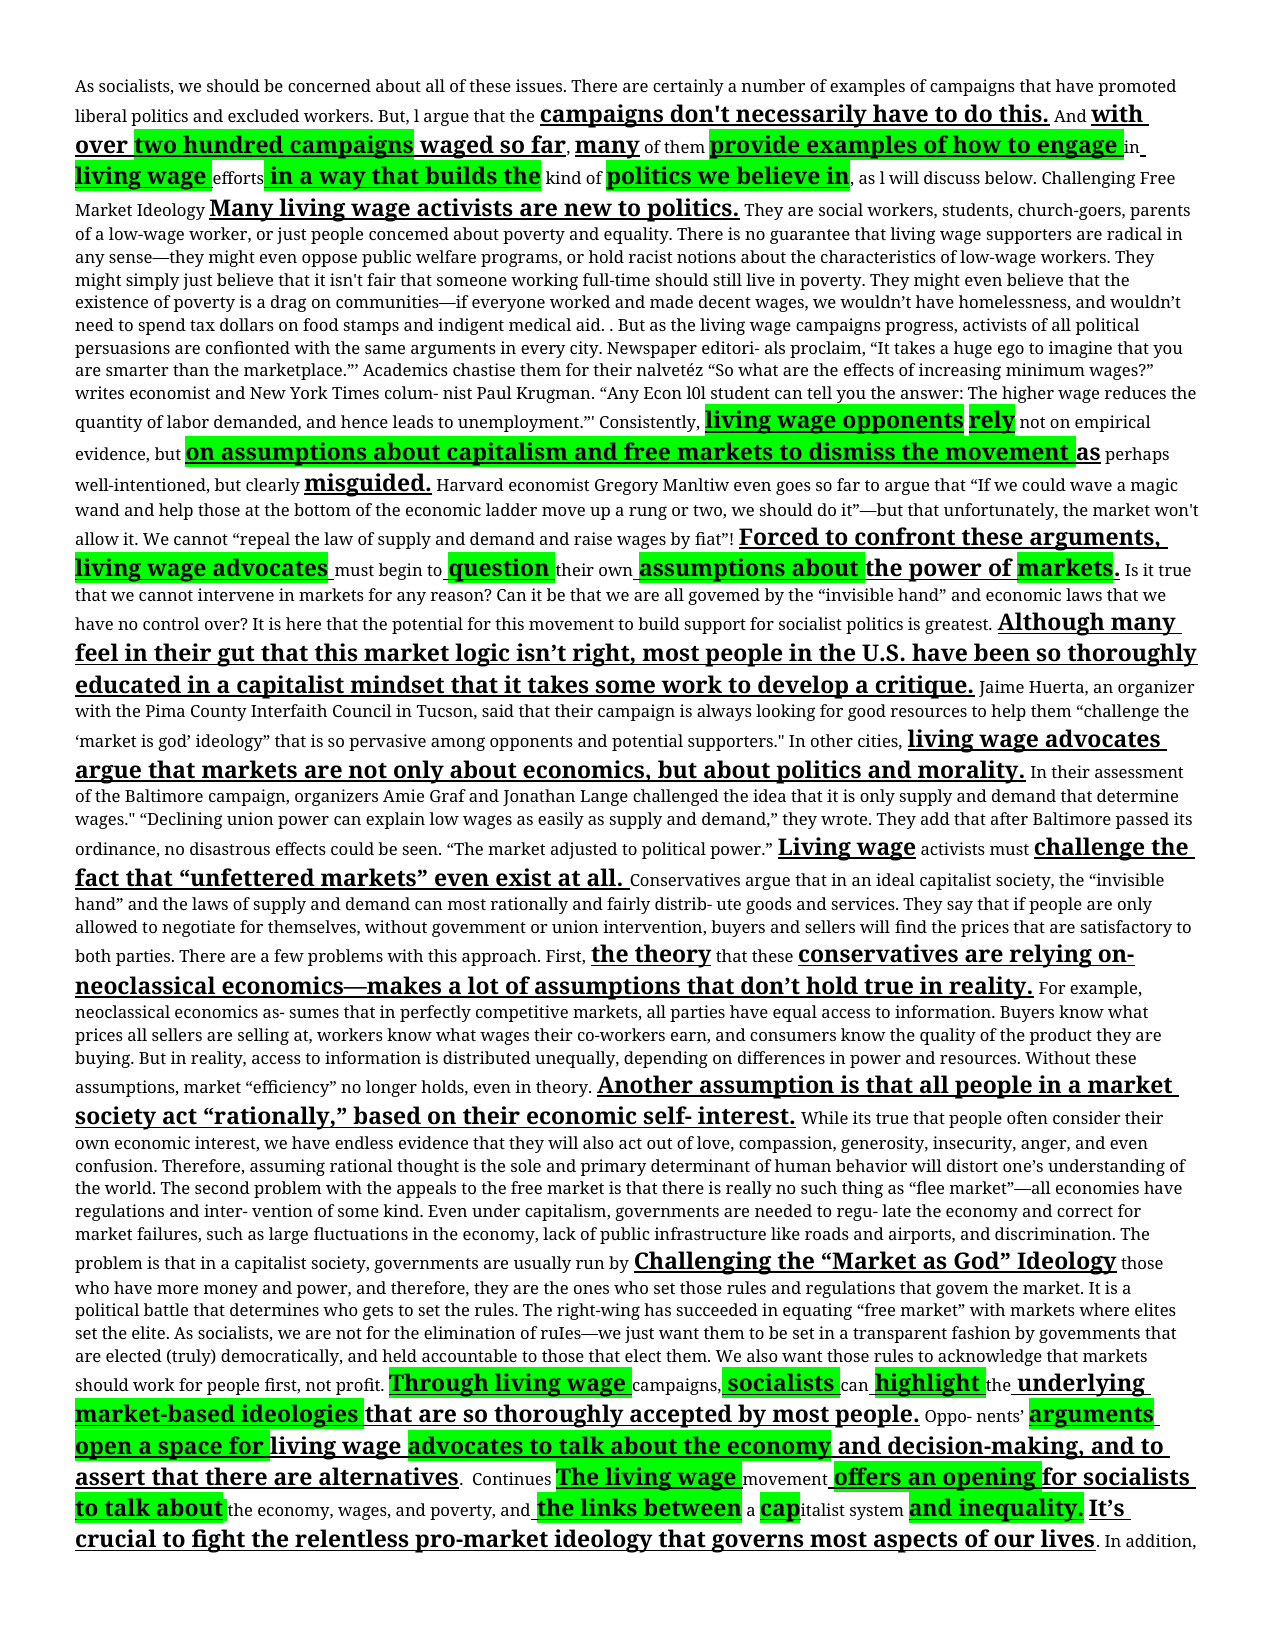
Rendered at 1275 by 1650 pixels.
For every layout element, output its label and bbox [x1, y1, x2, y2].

text [75, 75, 1200, 1554]
